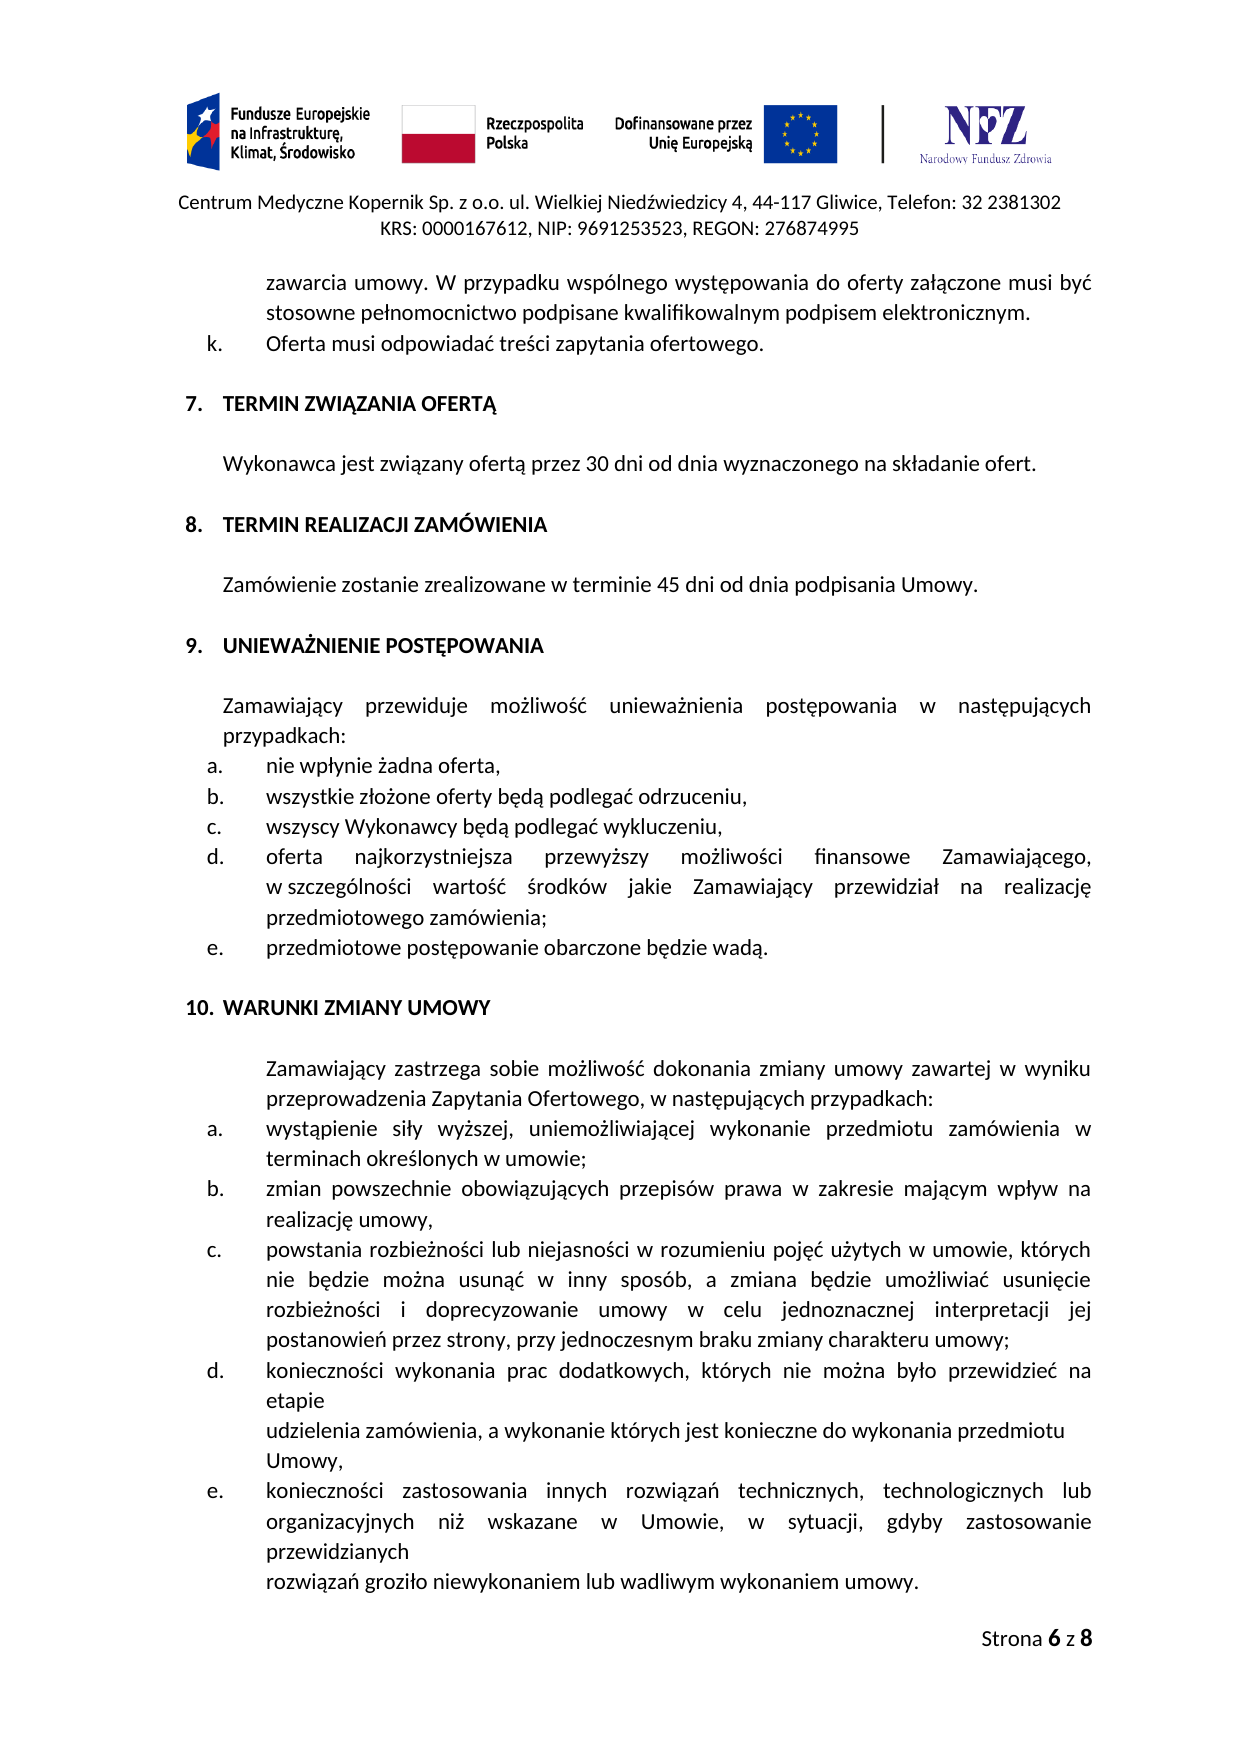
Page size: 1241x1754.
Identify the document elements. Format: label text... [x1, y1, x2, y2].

picture [170, 73, 1071, 190]
list Oferta musi odpowiadać treści zapytania ofertowego. [207, 329, 1093, 357]
list udzielenia zamówienia, a wykonanie których jest konieczne do wykonania przedmiotu [266, 1416, 1093, 1444]
list nie wpłynie żadna oferta, [207, 752, 1093, 779]
list konieczności wykonania prac dodatkowych, których nie można było przewidzieć na etapie [207, 1356, 1093, 1414]
list UNIEWAŻNIENIE POSTĘPOWANIA [185, 631, 1093, 659]
list wszyscy Wykonawcy będą podlegać wykluczeniu, [207, 812, 1093, 840]
list przedmiotowe postępowanie obarczone będzie wadą. [207, 933, 1093, 961]
list Zamówienie zostanie zrealizowane w terminie 45 dni od dnia podpisania Umowy. [223, 570, 1093, 598]
list konieczności zastosowania innych rozwiązań technicznych, technologicznych lub organizacyjnych niż wskazane w Umowie, w sytuacji, gdyby zastosowanie przewidzianych [207, 1477, 1093, 1565]
list WARUNKI ZMIANY UMOWY [185, 993, 1093, 1021]
list Wykonawca jest związany ofertą przez 30 dni od dnia wyznaczonego na składanie ofert. [223, 449, 1093, 477]
list powstania rozbieżności lub niejasności w rozumieniu pojęć użytych w umowie, których nie będzie można usunąć w inny sposób, a zmiana będzie umożliwiać usunięcie rozbieżności i doprecyzowanie umowy w celu jednoznacznej interpretacji jej postanowień przez strony, przy jednoczesnym braku zmiany charakteru umowy; [207, 1235, 1093, 1353]
list rozwiązań groziło niewykonaniem lub wadliwym wykonaniem umowy. [266, 1567, 1093, 1595]
list zmian powszechnie obowiązujących przepisów prawa w zakresie mającym wpływ na realizację umowy, [207, 1174, 1093, 1233]
list wszystkie złożone oferty będą podlegać odrzuceniu, [207, 782, 1093, 810]
list wystąpienie siły wyższej, uniemożliwiającej wykonanie przedmiotu zamówienia w terminach określonych w umowie; [207, 1114, 1093, 1172]
list TERMIN REALIZACJI ZAMÓWIENIA [185, 510, 1093, 538]
list TERMIN ZWIĄZANIA OFERTĄ [185, 389, 1093, 417]
list Zamawiający przewiduje możliwość unieważnienia postępowania w następujących przypadkach: [223, 691, 1093, 749]
list oferta najkorzystniejsza przewyższy możliwości finansowe Zamawiającego, w szczególności wartość środków jakie Zamawiający przewidział na realizację przedmiotowego zamówienia; [207, 842, 1093, 931]
list Zamawiający zastrzega sobie możliwość dokonania zmiany umowy zawartej w wyniku przeprowadzenia Zapytania Ofertowego, w następujących przypadkach: [266, 1054, 1093, 1112]
list Umowy, [266, 1446, 1093, 1474]
